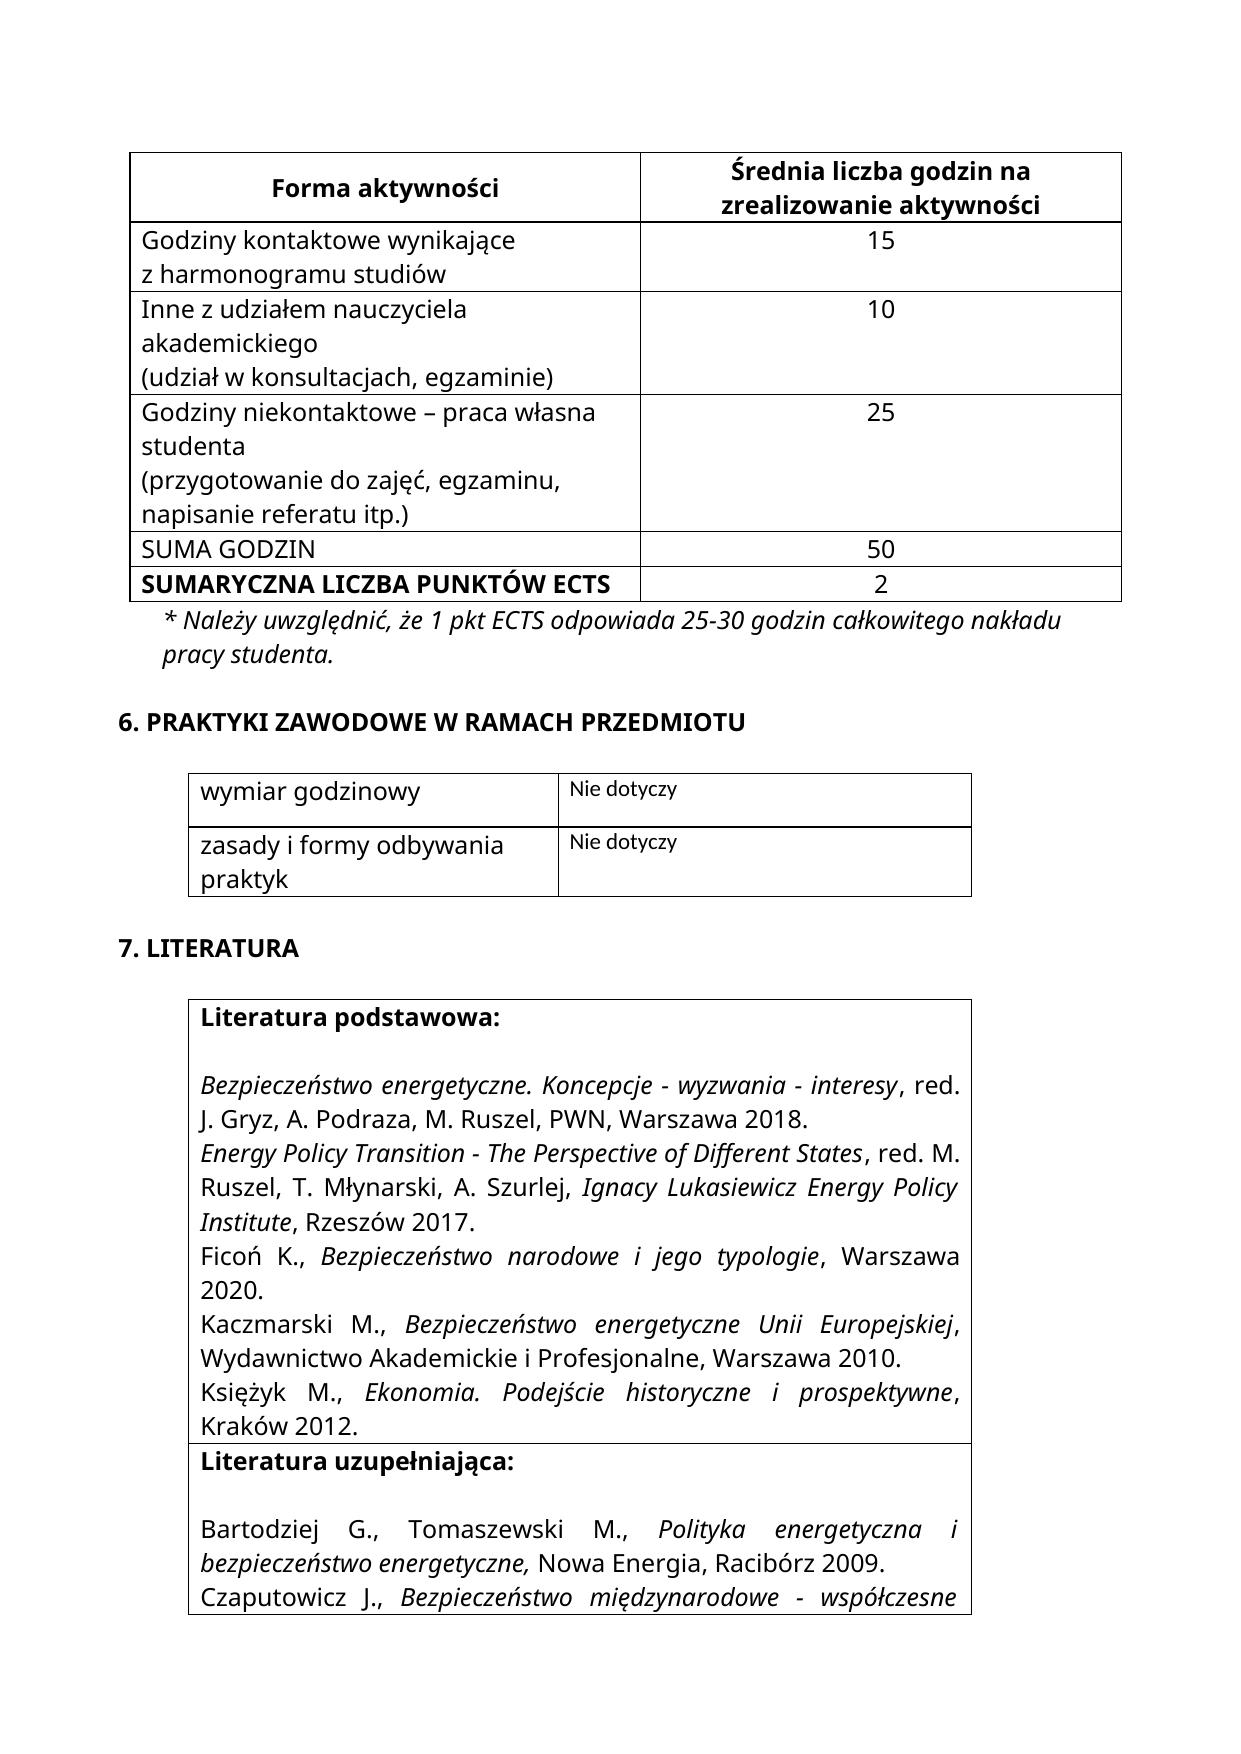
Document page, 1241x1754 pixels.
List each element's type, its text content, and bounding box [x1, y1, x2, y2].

table_header Nie dotyczy [559, 774, 971, 826]
table_header Średnia liczba godzin na zrealizowanie aktywności [641, 153, 1121, 221]
table_header wymiar godzinowy [189, 774, 558, 826]
table_cell 25 [641, 395, 1121, 531]
table_cell 10 [641, 292, 1121, 394]
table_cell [189, 1444, 971, 1614]
table_cell 15 [641, 223, 1121, 291]
table_cell Inne z udziałem nauczyciela akademickiego (udział w konsultacjach, egzaminie) [131, 292, 640, 394]
table_cell Nie dotyczy [559, 828, 971, 896]
table_cell 2 [641, 567, 1121, 601]
table_cell zasady i formy odbywania praktyk [189, 828, 558, 896]
table_cell 50 [641, 532, 1121, 566]
table_header Literatura podstawowa: Bezpieczeństwo energetyczne. Koncepcje - wyzwania - interesy, red. J. Gryz, A. Podraza, M. Ruszel, PWN, Warszawa 2018. Energy Policy Transition - The Perspective of Different States, red. M. Ruszel, T. Młynarski, A. Szurlej, Ignacy Lukasiewicz Energy Policy Institute, Rzeszów 2017. Ficoń K., Bezpieczeństwo narodowe i jego typologie, Warszawa 2020. Kaczmarski M., Bezpieczeństwo energetyczne Unii Europejskiej, Wydawnictwo Akademickie i Profesjonalne, Warszawa 2010. Księżyk M., Ekonomia. Podejście historyczne i prospektywne, Kraków 2012. [189, 1000, 971, 1443]
table_cell SUMARYCZNA LICZBA PUNKTÓW ECTS [131, 567, 640, 601]
table_header Forma aktywności [131, 153, 640, 221]
text 6. PRAKTYKI ZAWODOWE W RAMACH PRZEDMIOTU [118, 704, 1122, 738]
table_cell Godziny niekontaktowe – praca własna studenta (przygotowanie do zajęć, egzaminu, napisanie referatu itp.) [131, 395, 640, 531]
text * Należy uwzględnić, że 1 pkt ECTS odpowiada 25-30 godzin całkowitego nakładu pracy studenta. [162, 602, 1122, 670]
text 7. LITERATURA [118, 931, 1122, 965]
table_cell Godziny kontaktowe wynikające z harmonogramu studiów [131, 223, 640, 291]
table_cell SUMA GODZIN [131, 532, 640, 566]
